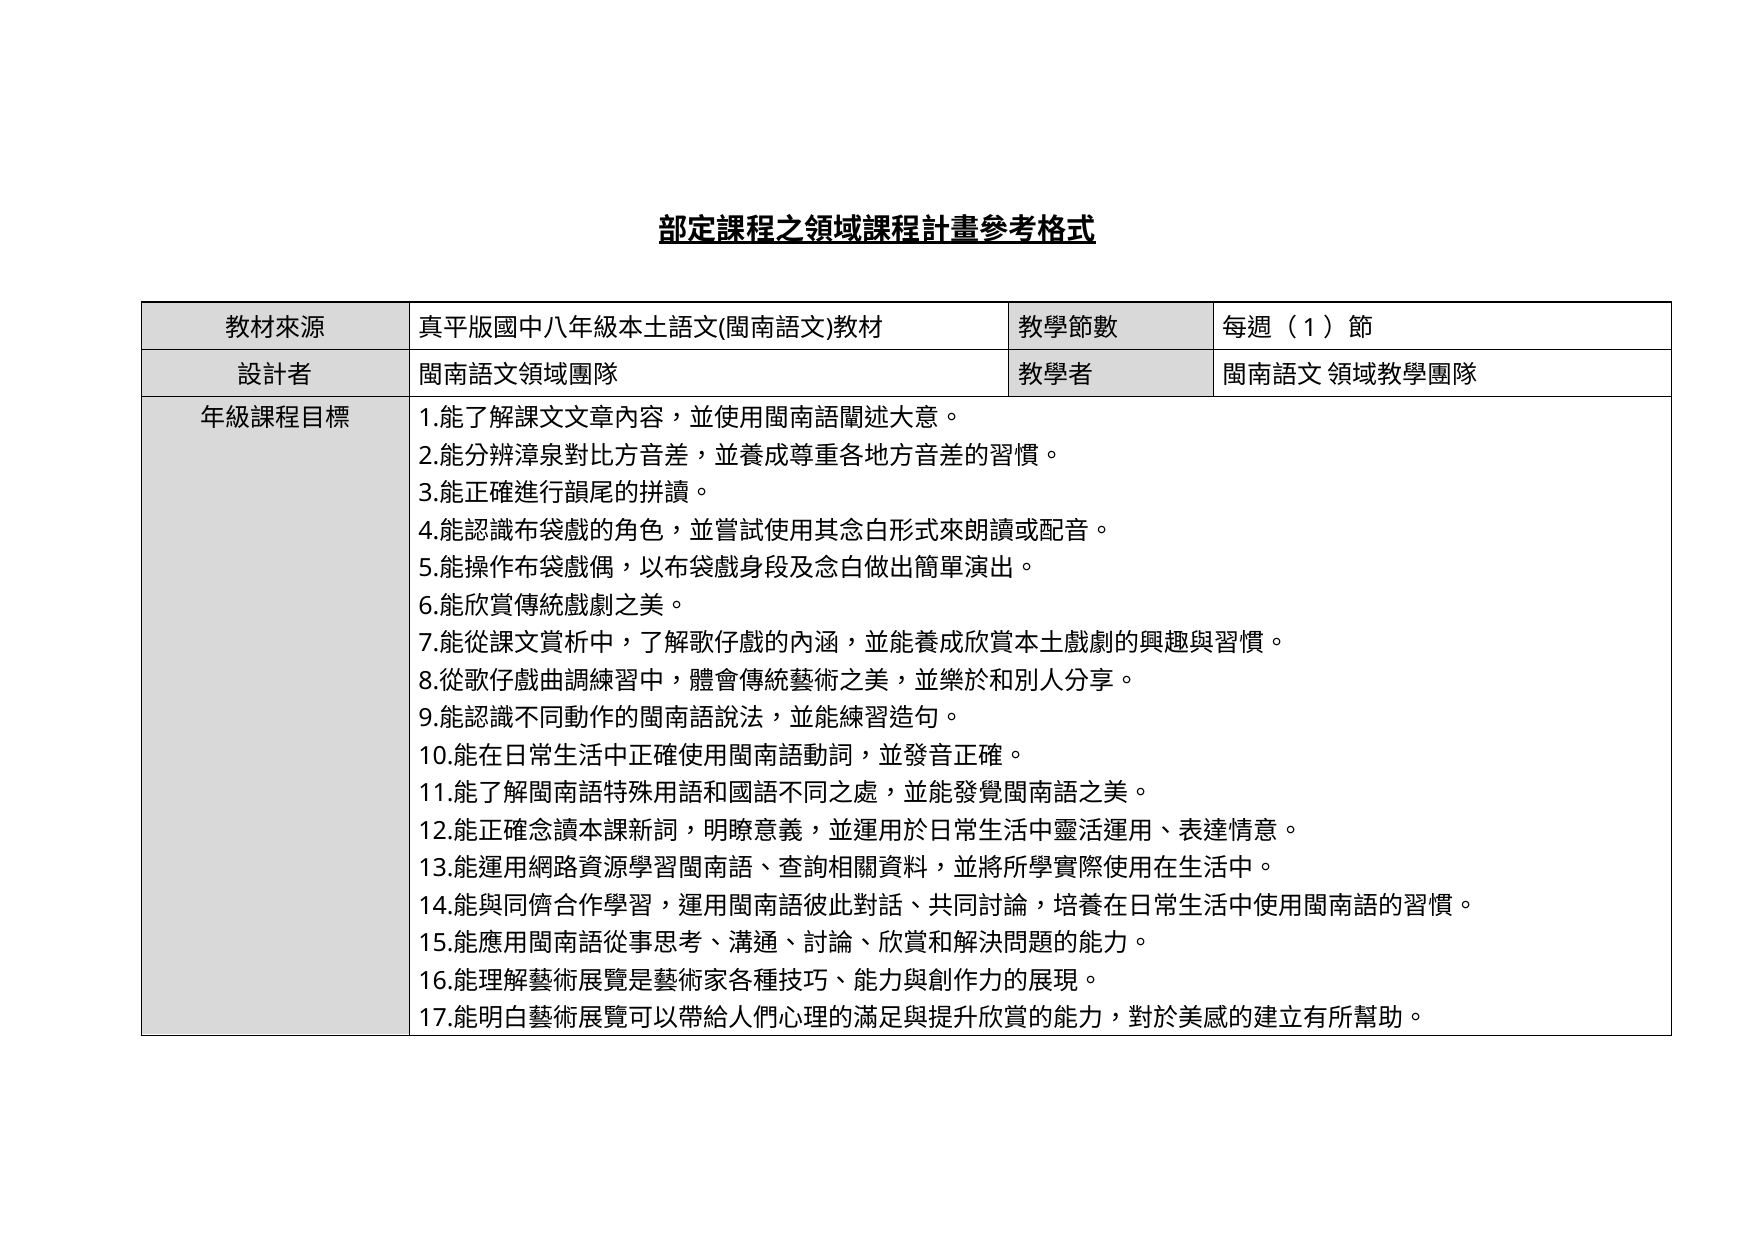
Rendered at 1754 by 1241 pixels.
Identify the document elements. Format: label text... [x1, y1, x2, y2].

table_header 教材來源 [142, 303, 409, 349]
table_cell 閩南語文領域團隊 [410, 350, 1008, 396]
table_header 教學節數 [1009, 303, 1213, 349]
table_header 真平版國中八年級本土語文(閩南語文)教材 [410, 303, 1008, 349]
table_cell 教學者 [1009, 350, 1213, 396]
table_header 每週（ 1 ）節 [1214, 303, 1671, 349]
table_cell 閩南語文 領域教學團隊 [1214, 350, 1671, 396]
table_cell 設計者 [142, 350, 409, 396]
table_cell 年級課程目標 [142, 397, 409, 1034]
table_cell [410, 397, 1671, 1034]
text 部定課程之領域課程計畫參考格式 [150, 189, 1604, 264]
